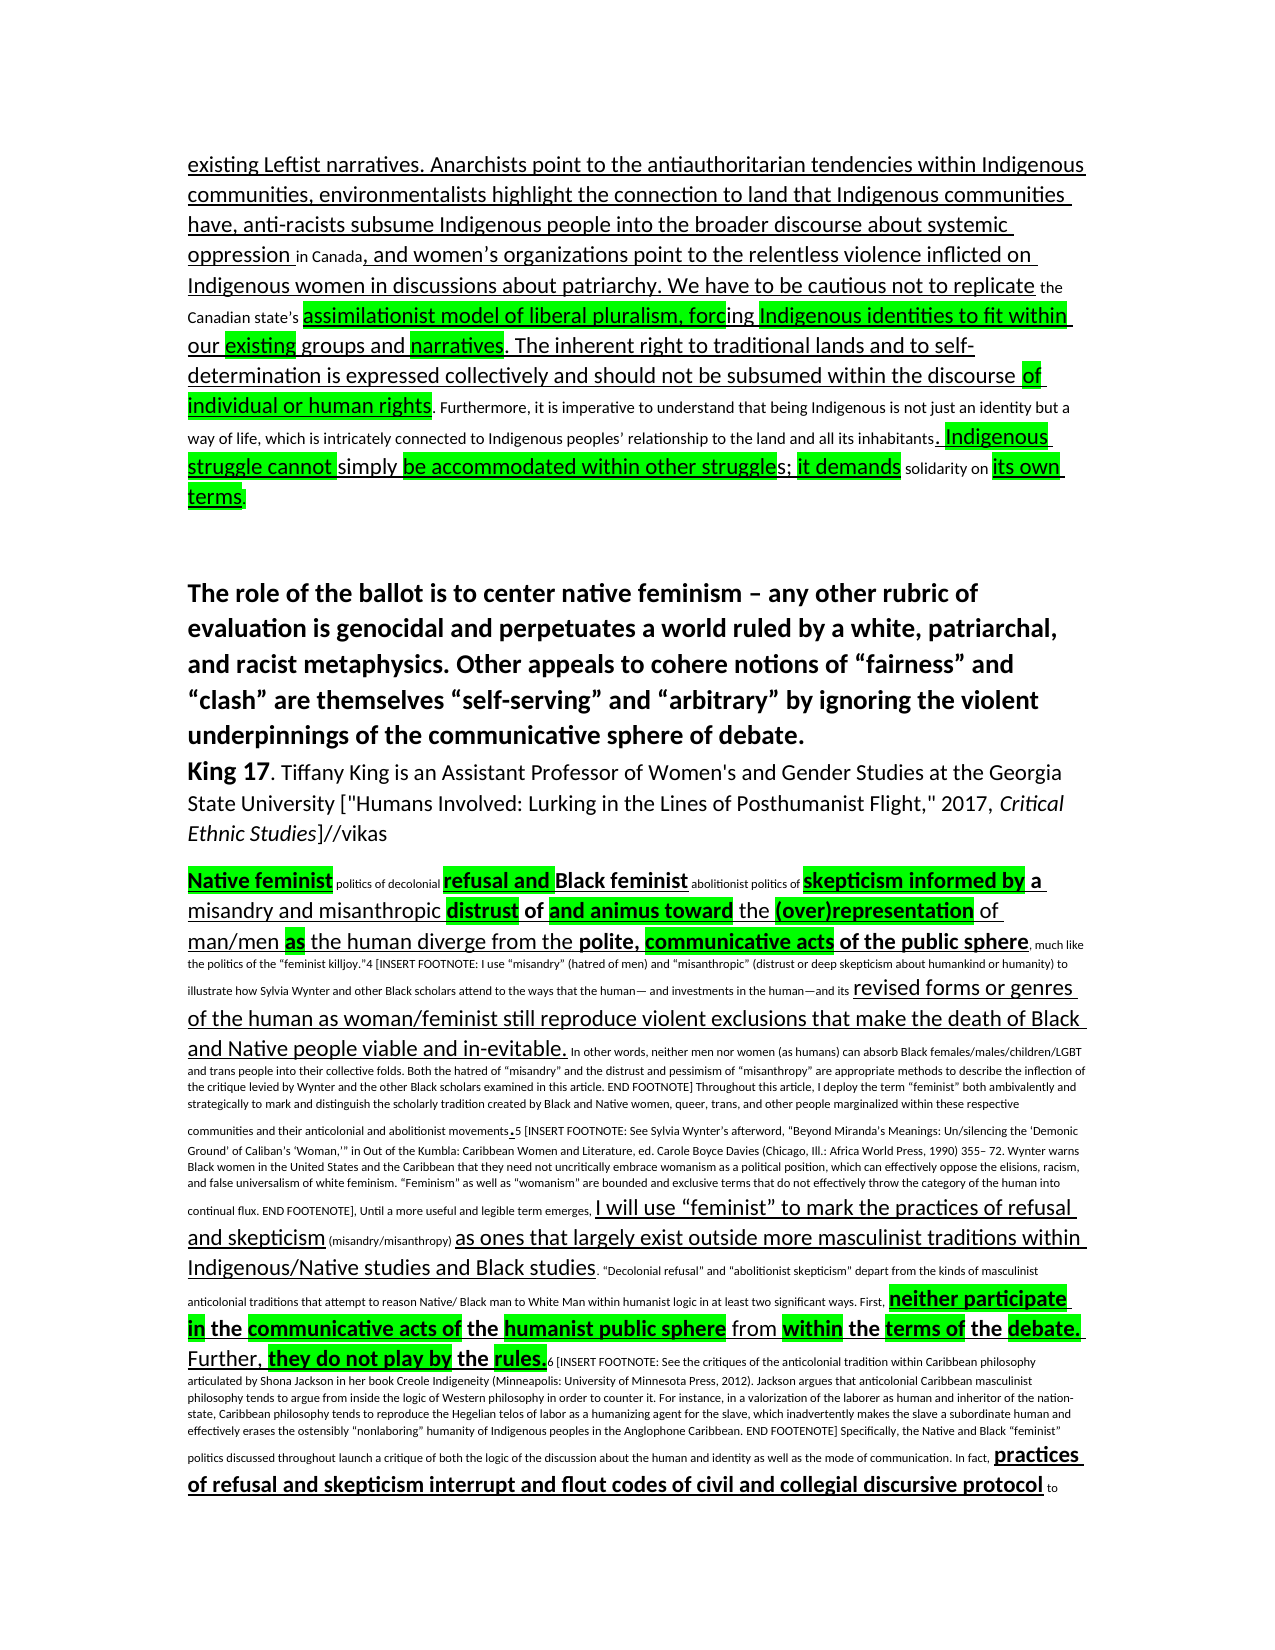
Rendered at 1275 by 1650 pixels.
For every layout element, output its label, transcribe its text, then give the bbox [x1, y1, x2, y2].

text King 17. Tiffany King is an Assistant Professor of Women's and Gender Studies at the Georgia State University ["Humans Involved: Lurking in the Lines of Posthumanist Flight," 2017, Critical Ethnic Studies]//vikas [187, 754, 1087, 848]
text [187, 150, 1087, 510]
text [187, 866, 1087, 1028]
subtitle The role of the ballot is to center native feminism – any other rubric of evaluation is genocidal and perpetuates a world ruled by a white, patriarchal, and racist metaphysics. Other appeals to cohere notions of “fairness” and “clash” are themselves “self-serving” and “arbitrary” by ignoring the violent underpinnings of the communicative sphere of debate. [187, 576, 1087, 752]
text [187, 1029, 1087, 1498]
